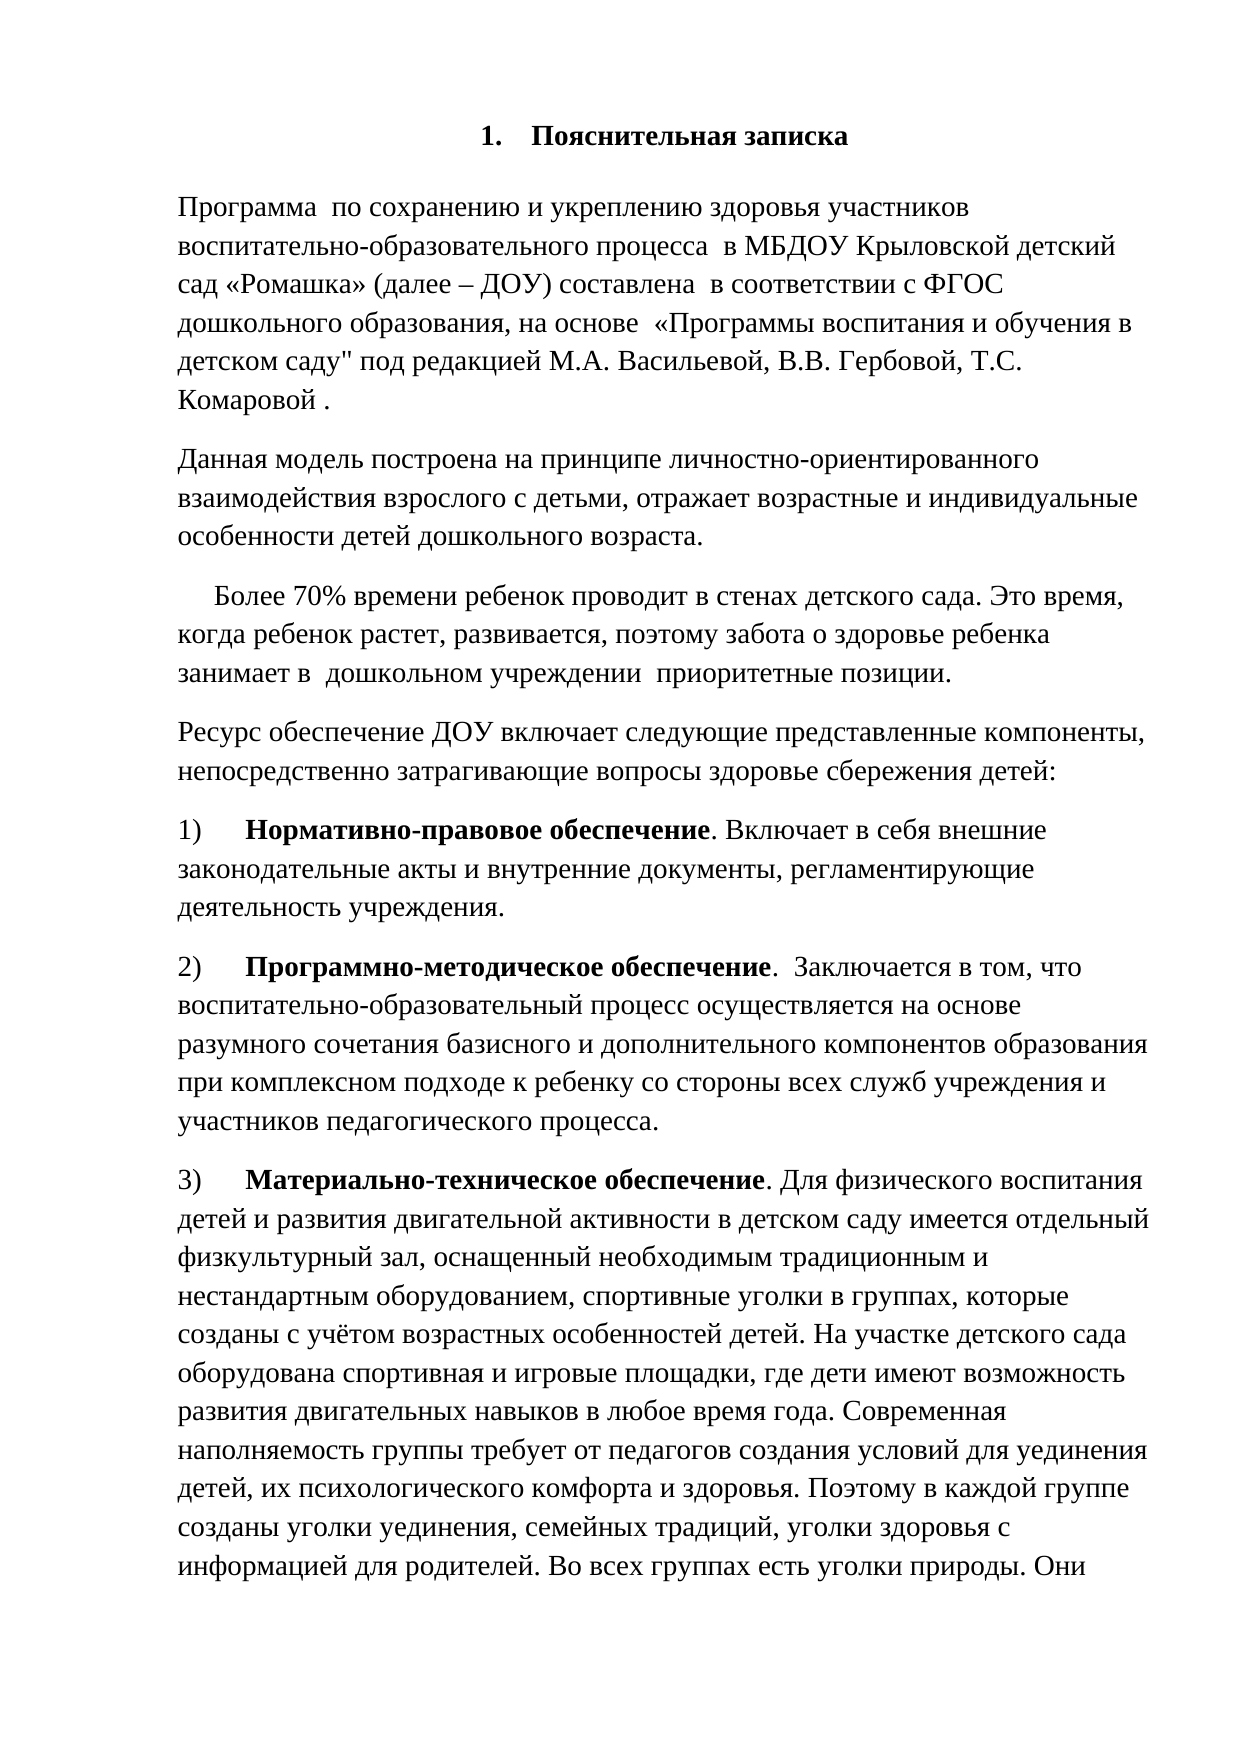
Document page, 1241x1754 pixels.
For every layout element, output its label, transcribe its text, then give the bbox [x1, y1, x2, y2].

text Ресурс обеспечение ДОУ включает следующие представленные компоненты, непосредственно затрагивающие вопросы здоровье сбережения детей: [177, 714, 1152, 786]
text Программа по сохранению и укреплению здоровья участников воспитательно-образовательного процесса в МБДОУ Крыловской детский сад «Ромашка» (далее – ДОУ) составлена в соответствии с ФГОС дошкольного образования, на основе «Программы воспитания и обучения в детском саду" под редакцией М.А. Васильевой, В.В. Гербовой, Т.С. Комаровой . [177, 189, 1152, 416]
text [177, 1162, 1152, 1581]
text 1) Нормативно-правовое обеспечение. Включает в себя внешние законодательные акты и внутренние документы, регламентирующие деятельность учреждения. [177, 812, 1152, 923]
text Более 70% времени ребенок проводит в стенах детского сада. Это время, когда ребенок растет, развивается, поэтому забота о здоровье ребенка занимает в дошкольном учреждении приоритетные позиции. [177, 578, 1152, 688]
text Данная модель построена на принципе личностно-ориентированного взаимодействия взрослого с детьми, отражает возрастные и индивидуальные особенности детей дошкольного возраста. [177, 441, 1152, 552]
text 2) Программно-методическое обеспечение. Заключается в том, что воспитательно-образовательный процесс осуществляется на основе разумного сочетания базисного и дополнительного компонентов образования при комплексном подходе к ребенку со стороны всех служб учреждения и участников педагогического процесса. [177, 949, 1152, 1136]
text 1. Пояснительная записка [177, 118, 1152, 152]
